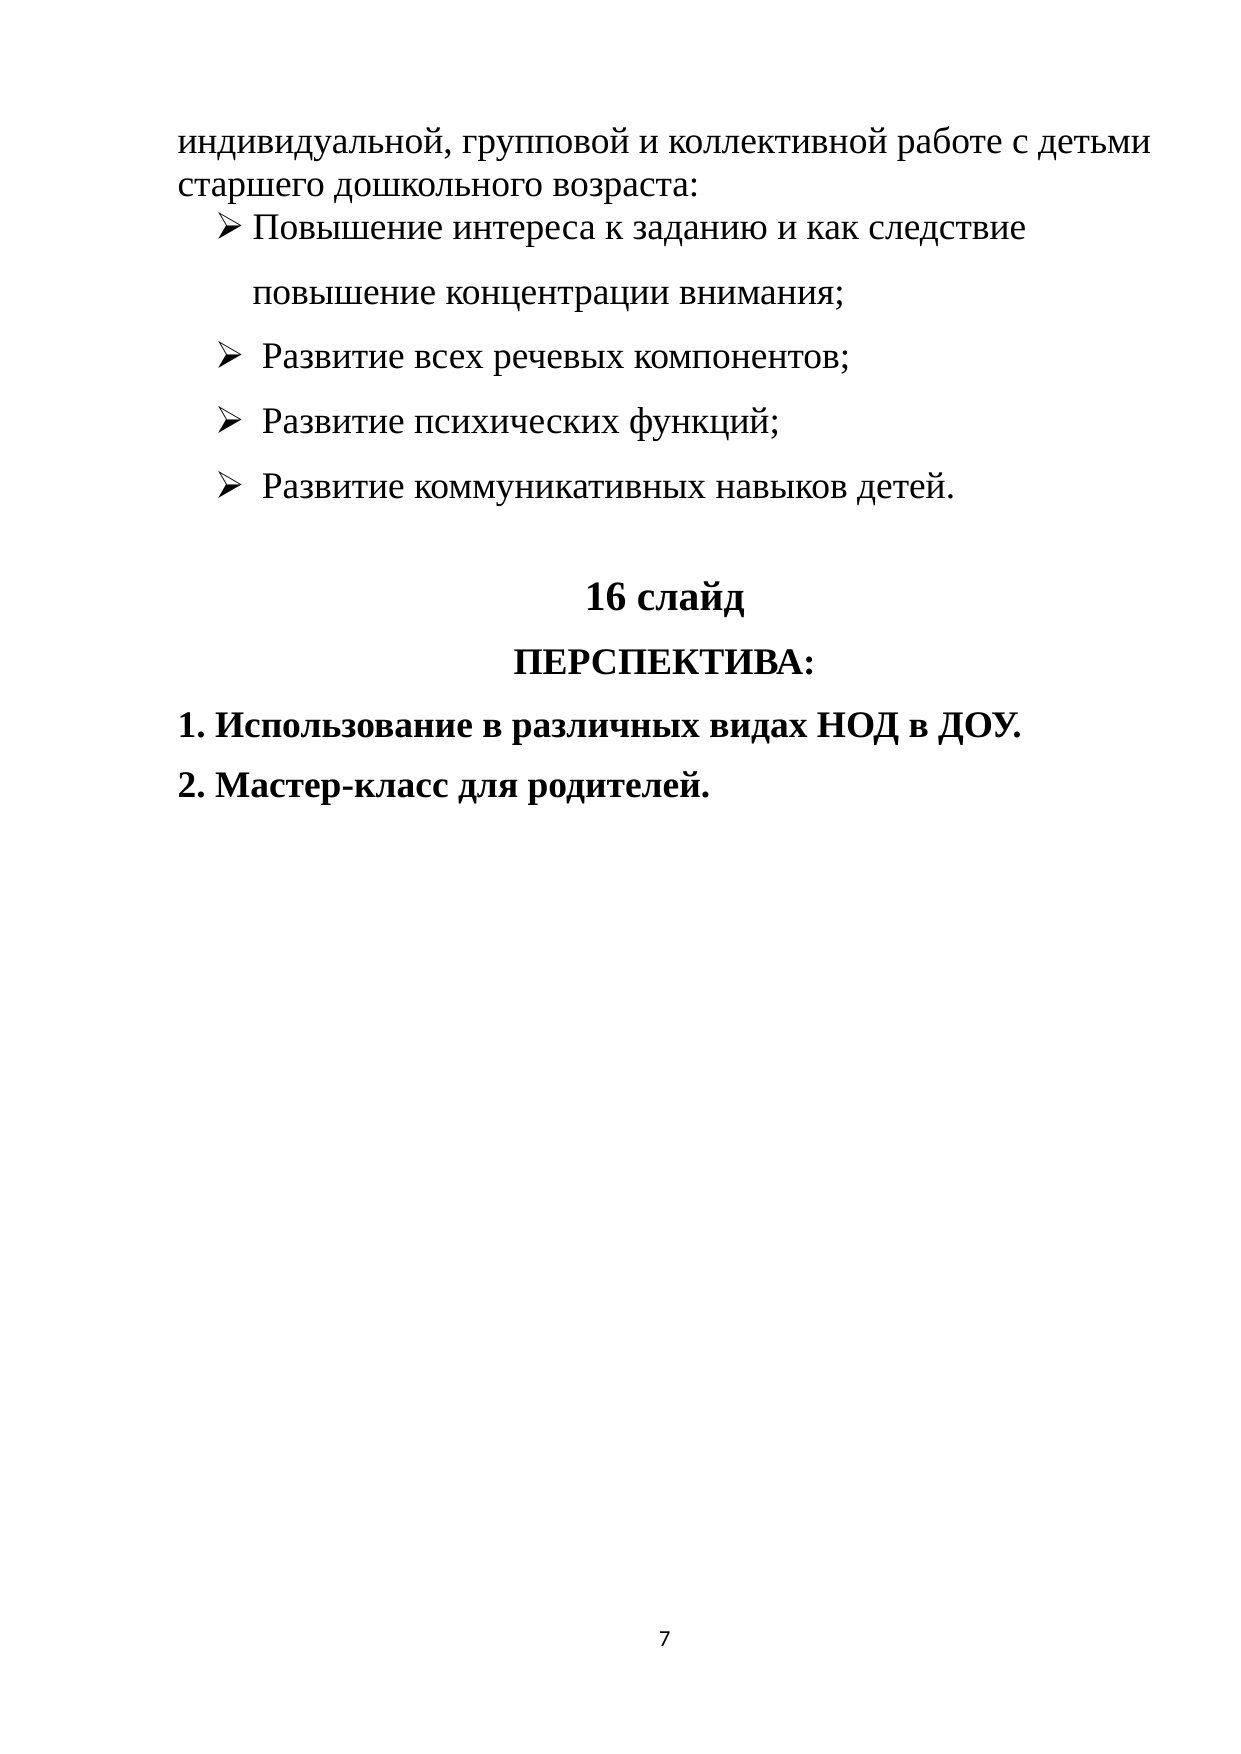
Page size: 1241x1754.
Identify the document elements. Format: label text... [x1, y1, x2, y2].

list Развитие всех речевых компонентов; [215, 334, 1152, 377]
list Развитие психических функций; [215, 398, 1152, 442]
list Повышение интереса к заданию и как следствие повышение концентрации внимания; [215, 204, 1152, 312]
text 2. Мастер-класс для родителей. [177, 766, 1152, 805]
text 16 слайд [177, 571, 1152, 619]
text 1. Использование в различных видах НОД в ДОУ. [177, 707, 1152, 745]
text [177, 118, 1152, 204]
list Развитие коммуникативных навыков детей. [215, 463, 1152, 506]
text ПЕРСПЕКТИВА: [177, 639, 1152, 682]
